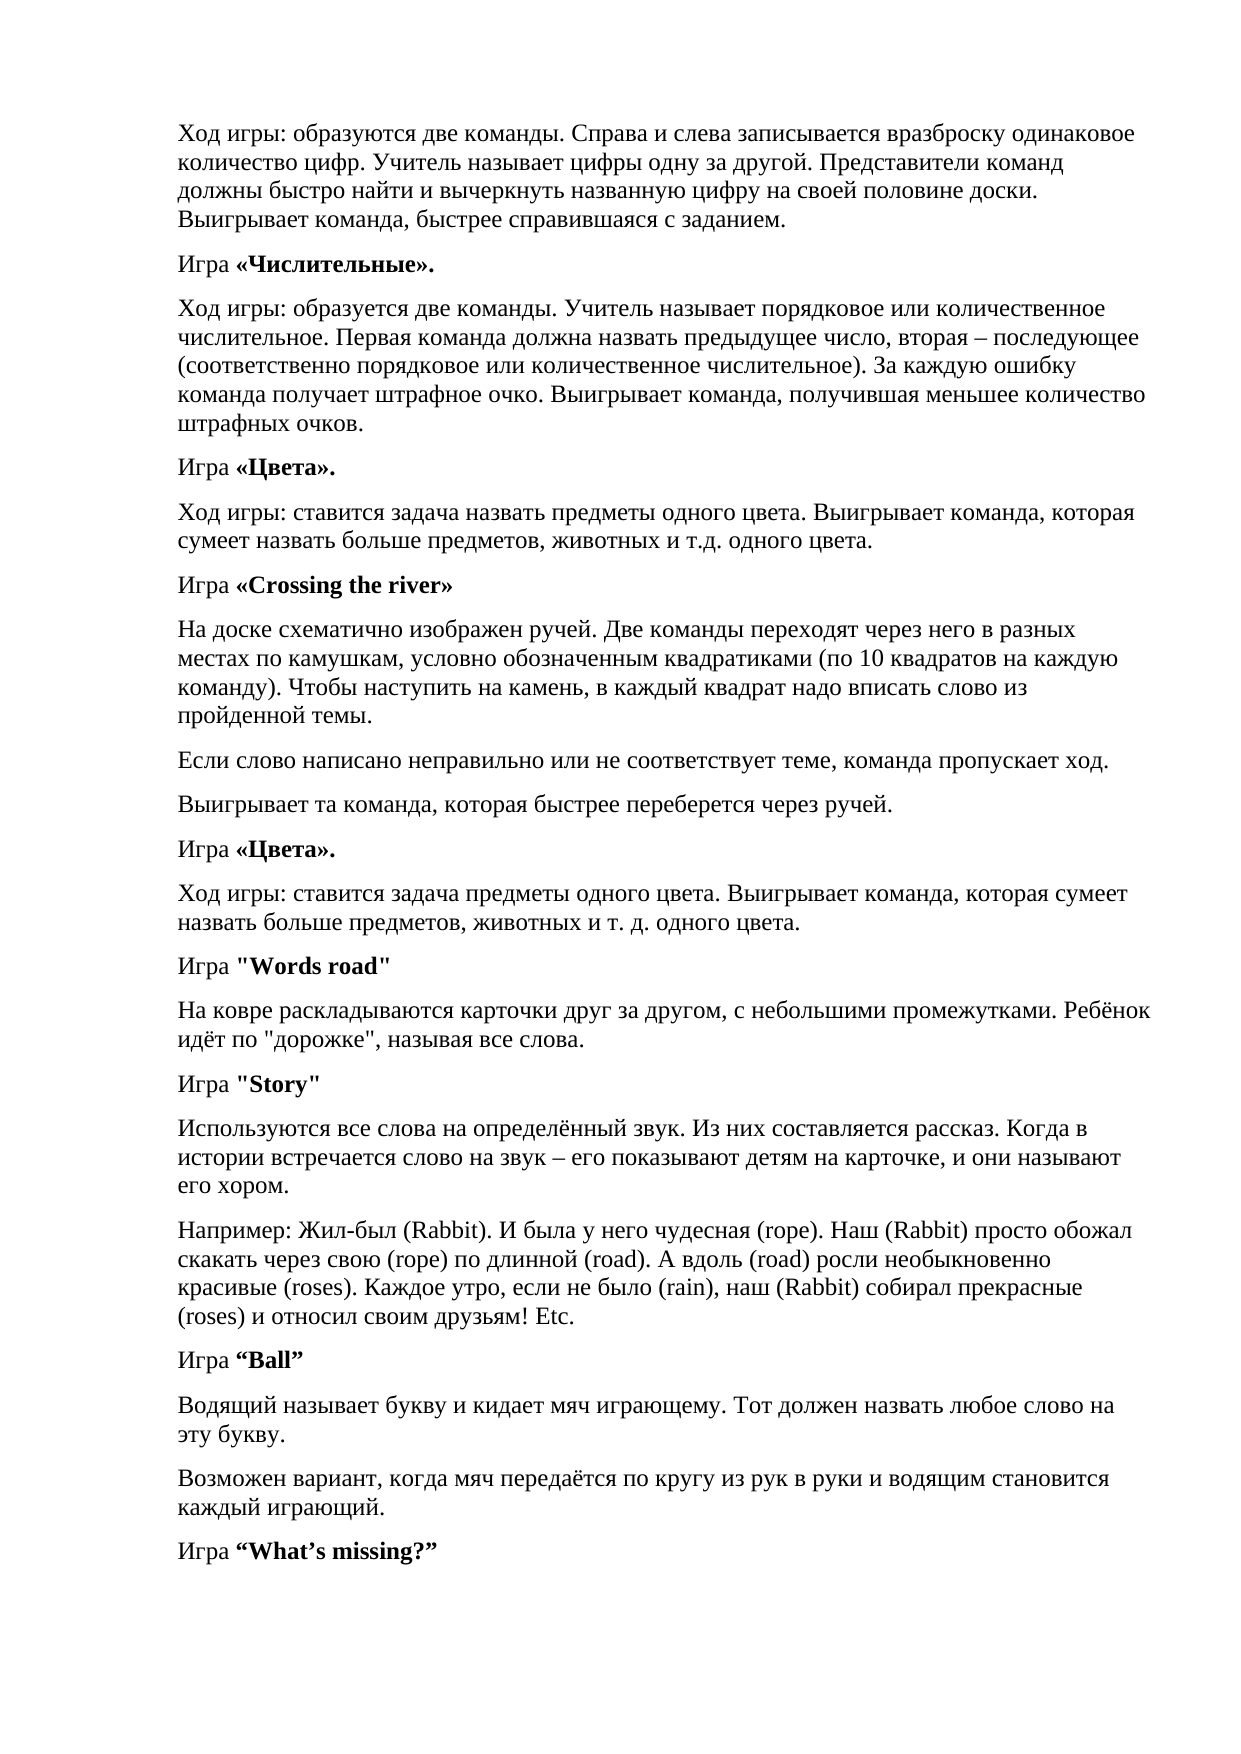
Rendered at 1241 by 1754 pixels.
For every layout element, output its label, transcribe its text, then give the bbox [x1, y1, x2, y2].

text Водящий называет букву и кидает мяч играющему. Тот должен назвать любое слово на эту букву. [177, 1390, 1152, 1447]
text Игра «Числительные». [177, 249, 1152, 277]
text На ковре раскладываются карточки друг за другом, с небольшими промежутками. Ребёнок идёт по "дорожке", называя все слова. [177, 996, 1152, 1053]
text Игра «Цвета». [177, 452, 1152, 481]
text Выигрывает та команда, которая быстрее переберется через ручей. [177, 789, 1152, 818]
text Ход игры: образуются две команды. Справа и слева записывается вразброску одинаковое количество цифр. Учитель называет цифры одну за другой. Представители команд должны быстро найти и вычеркнуть названную цифру на своей половине доски. Выигрывает команда, быстрее справившаяся с заданием. [177, 118, 1152, 233]
text Игра "Words road" [177, 951, 1152, 980]
text Если слово написано неправильно или не соответствует теме, команда пропускает ход. [177, 745, 1152, 774]
text Ход игры: ставится задача назвать предметы одного цвета. Выигрывает команда, которая сумеет назвать больше предметов, животных и т.д. одного цвета. [177, 497, 1152, 554]
text Игра “What’s missing?” [177, 1536, 1152, 1565]
text Игра «Цвета». [177, 834, 1152, 862]
text Игра «Crossing the river» [177, 570, 1152, 599]
text Например: Жил-был (Rabbit). И была у него чудесная (rope). Наш (Rabbit) просто обожал скакать через свою (rope) по длинной (road). А вдоль (road) росли необыкновенно красивые (roses). Каждое утро, если не было (rain), наш (Rabbit) собирал прекрасные (roses) и относил своим друзьям! Etc. [177, 1215, 1152, 1330]
text На доске схематично изображен ручей. Две команды переходят через него в разных местах по камушкам, условно обозначенным квадратиками (по 10 квадратов на каждую команду). Чтобы наступить на камень, в каждый квадрат надо вписать слово из пройденной темы. [177, 614, 1152, 729]
text Ход игры: образуется две команды. Учитель называет порядковое или количественное числительное. Первая команда должна назвать предыдущее число, вторая – последующее (соответственно порядковое или количественное числительное). За каждую ошибку команда получает штрафное очко. Выигрывает команда, получившая меньшее количество штрафных очков. [177, 293, 1152, 437]
text Игра “Ball” [177, 1346, 1152, 1374]
text Ход игры: ставится задача предметы одного цвета. Выигрывает команда, которая сумеет назвать больше предметов, животных и т. д. одного цвета. [177, 878, 1152, 936]
text Возможен вариант, когда мяч передаётся по кругу из рук в руки и водящим становится каждый играющий. [177, 1463, 1152, 1521]
text Используются все слова на определённый звук. Из них составляется рассказ. Когда в истории встречается слово на звук – его показывают детям на карточке, и они называют его хором. [177, 1113, 1152, 1199]
text Игра "Story" [177, 1069, 1152, 1097]
